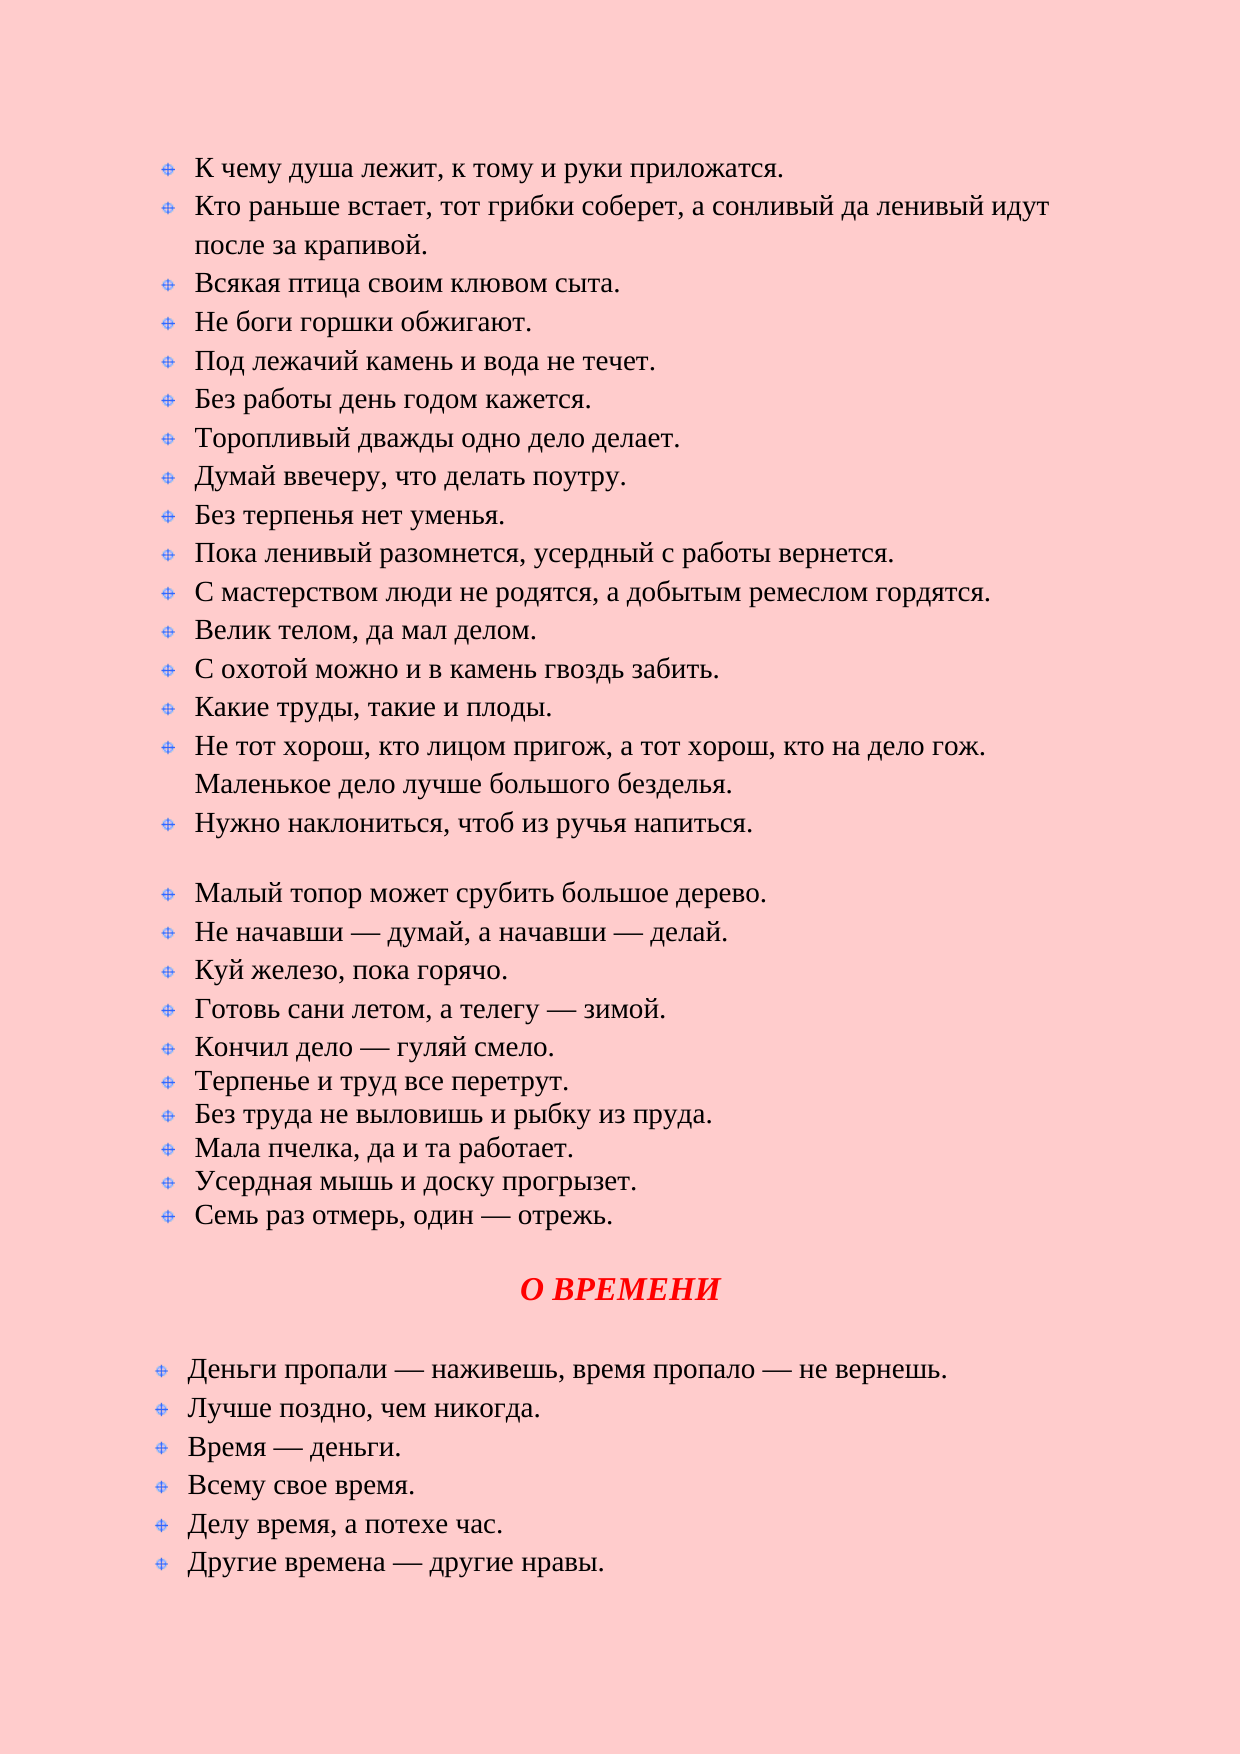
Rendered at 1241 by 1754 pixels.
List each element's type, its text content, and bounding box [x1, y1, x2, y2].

list Всему свое время. [150, 1467, 1069, 1501]
list Готовь сани летом, а телегу — зимой. [157, 991, 1069, 1024]
list Без терпенья нет уменья. [157, 497, 1069, 530]
list К чему душа лежит, к тому и руки приложатся. [157, 150, 1069, 183]
list Не тот хорош, кто лицом пригож, а тот хорош, кто на дело гож. Маленькое дело лучше большого безделья. [157, 728, 1069, 800]
list Кончил дело — гуляй смело. [157, 1029, 1069, 1063]
picture [157, 507, 175, 525]
list С охотой можно и в камень гвоздь забить. [157, 651, 1069, 684]
picture [157, 160, 175, 178]
picture [157, 963, 175, 980]
picture [157, 584, 175, 602]
list О ВРЕМЕНИ [172, 1269, 1069, 1307]
picture [157, 815, 175, 833]
picture [151, 1362, 168, 1379]
list Не начавши — думай, а начавши — делай. [157, 914, 1069, 947]
list Без работы день годом кажется. [157, 381, 1069, 415]
picture [157, 1174, 175, 1191]
picture [157, 1001, 175, 1019]
picture [157, 391, 175, 409]
picture [157, 738, 175, 756]
picture [151, 1555, 168, 1572]
list Пока ленивый разомнется, усердный с работы вернется. [157, 535, 1069, 569]
picture [157, 199, 175, 216]
picture [157, 276, 175, 293]
picture [151, 1400, 168, 1418]
list Лучше поздно, чем никогда. [150, 1390, 1069, 1424]
list Усердная мышь и доску прогрызет. [157, 1163, 1069, 1197]
picture [151, 1439, 168, 1456]
picture [157, 700, 175, 717]
picture [157, 430, 175, 447]
list Без труда не выловишь и рыбку из пруда. [157, 1096, 1069, 1130]
list Не боги горшки обжигают. [157, 304, 1069, 338]
picture [151, 1516, 168, 1534]
picture [151, 1478, 168, 1495]
list Другие времена — другие нравы. [150, 1544, 1069, 1578]
list Время — деньги. [150, 1429, 1069, 1462]
list С мастерством люди не родятся, а добытым ремеслом гордятся. [157, 574, 1069, 607]
list Семь раз отмерь, один — отрежь. [157, 1197, 1069, 1231]
picture [157, 1107, 175, 1124]
list Торопливый дважды одно дело делает. [157, 420, 1069, 453]
picture [157, 1207, 175, 1225]
list Всякая птица своим клювом сыта. [157, 266, 1069, 299]
list Делу время, а потехе час. [150, 1506, 1069, 1539]
picture [157, 1140, 175, 1158]
picture [157, 1040, 175, 1057]
list Думай ввечеру, что делать поутру. [157, 458, 1069, 492]
picture [157, 353, 175, 370]
list Малый топор может срубить большое дерево. [157, 875, 1069, 909]
list Какие труды, такие и плоды. [157, 689, 1069, 723]
list Мала пчелка, да и та работает. [157, 1130, 1069, 1163]
list Нужно наклониться, чтоб из ручья напиться. [157, 805, 1069, 871]
picture [157, 469, 175, 486]
picture [157, 546, 175, 563]
picture [157, 885, 175, 903]
picture [157, 314, 175, 332]
list Кто раньше встает, тот грибки соберет, а сонливый да ленивый идут после за крапивой. [157, 188, 1069, 261]
list Куй железо, пока горячо. [157, 952, 1069, 986]
list Терпенье и труд все перетрут. [157, 1063, 1069, 1096]
list Велик телом, да мал делом. [157, 612, 1069, 646]
list Деньги пропали — наживешь, время пропало — не вернешь. [150, 1352, 1069, 1385]
picture [157, 1073, 175, 1091]
picture [157, 661, 175, 679]
picture [157, 924, 175, 941]
list Под лежачий камень и вода не течет. [157, 343, 1069, 376]
picture [157, 623, 175, 640]
